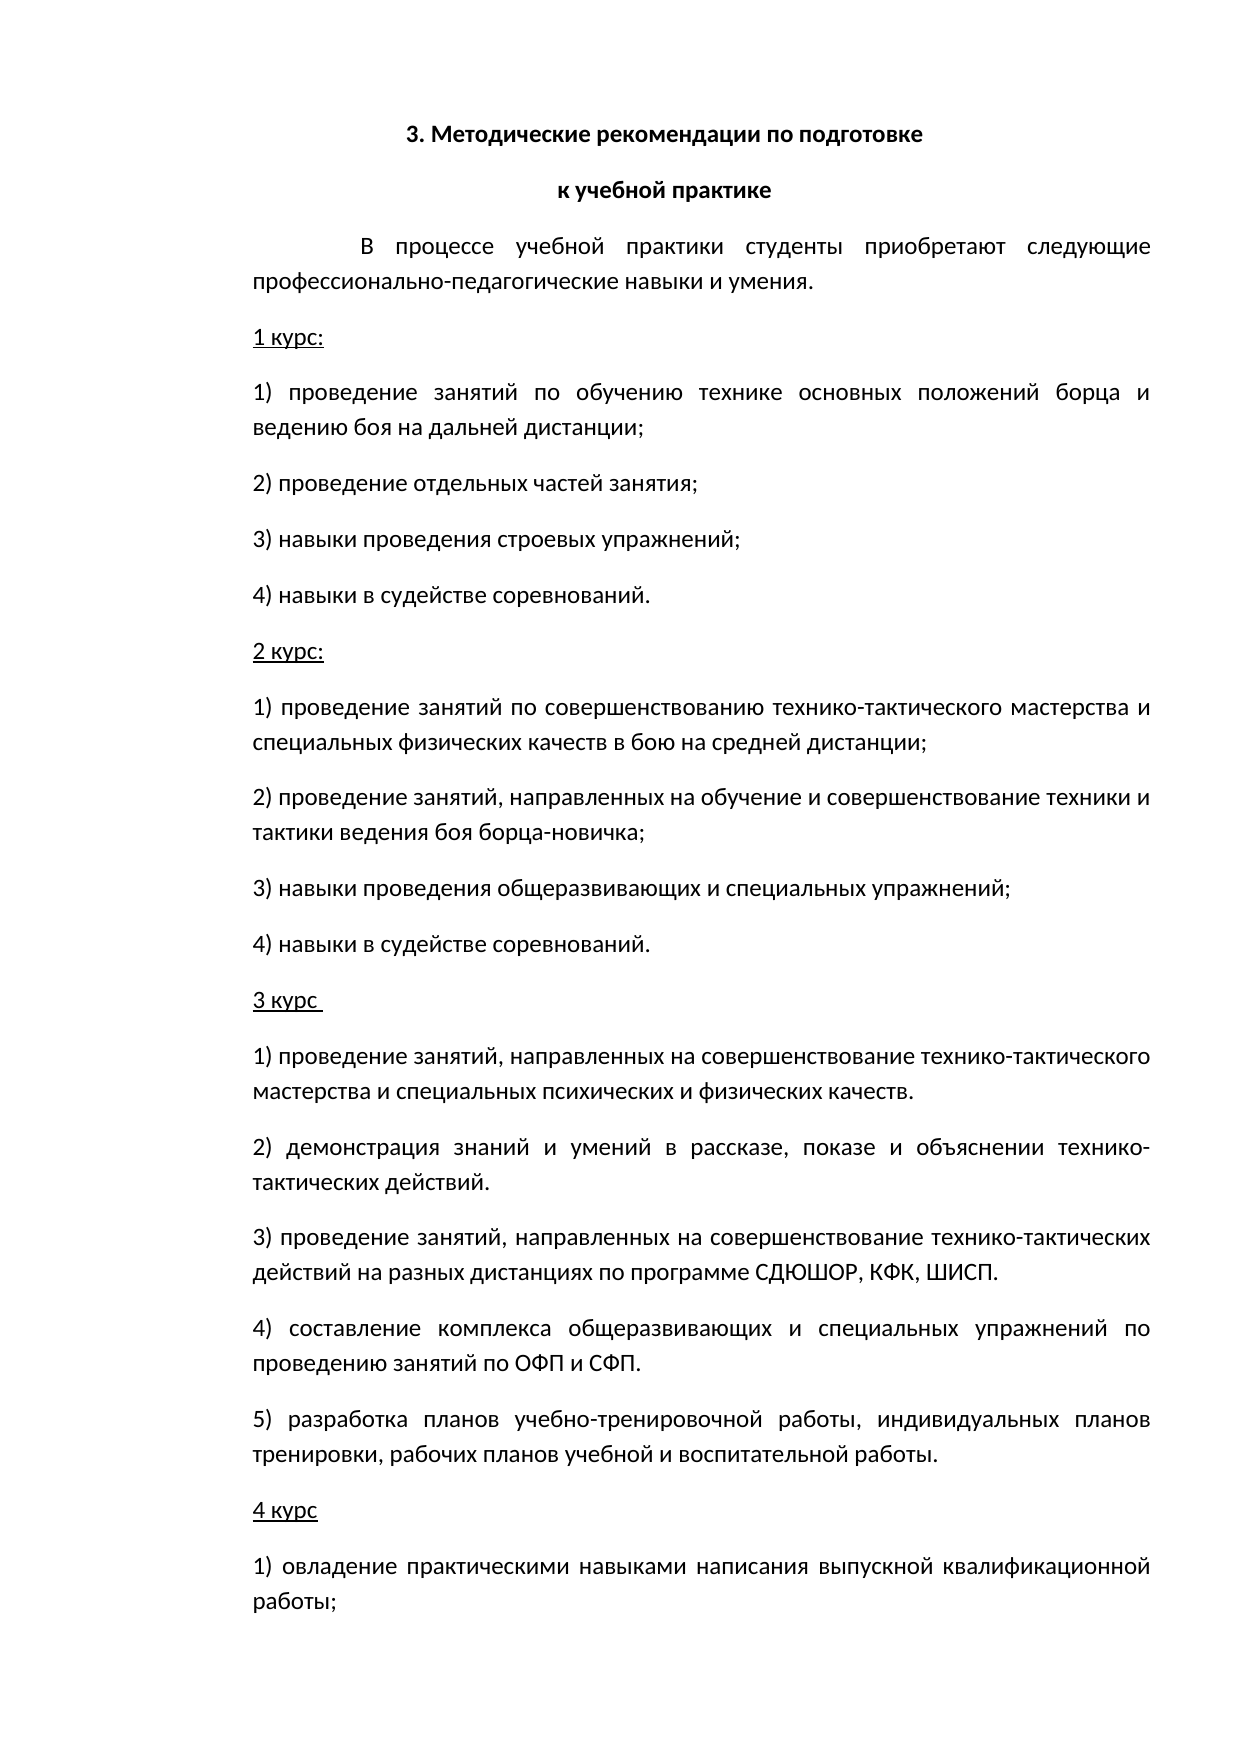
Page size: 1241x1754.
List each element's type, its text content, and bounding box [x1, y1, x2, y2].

text 1 курс: [252, 321, 1152, 351]
text 2) проведение отдельных частей занятия; [252, 467, 1152, 498]
text 1) проведение занятий по совершенствованию технико-тактического мастерства и специальных физических качеств в бою на средней дистанции; [252, 691, 1152, 756]
text 1) овладение практическими навыками написания выпускной квалификационной работы; [252, 1550, 1152, 1615]
text 2) проведение занятий, направленных на обучение и совершенствование техники и тактики ведения боя борца-новичка; [252, 781, 1152, 847]
text 1) проведение занятий по обучению технике основных положений борца и ведению боя на дальней дистанции; [252, 376, 1152, 442]
text 3 курс [252, 984, 1152, 1014]
text к учебной практике [177, 174, 1152, 204]
text 4) навыки в судействе соревнований. [252, 928, 1152, 959]
text 2) демонстрация знаний и умений в рассказе, показе и объяснении технико-тактических действий. [252, 1131, 1152, 1196]
text 1) проведение занятий, направленных на совершенствование технико-тактического мастерства и специальных психических и физических качеств. [252, 1040, 1152, 1105]
text 3) навыки проведения общеразвивающих и специальных упражнений; [252, 872, 1152, 903]
text 3. Методические рекомендации по подготовке [177, 118, 1152, 149]
text 3) навыки проведения строевых упражнений; [252, 523, 1152, 554]
text 3) проведение занятий, направленных на совершенствование технико-тактических действий на разных дистанциях по программе СДЮШОР, КФК, ШИСП. [252, 1221, 1152, 1287]
text 4) составление комплекса общеразвивающих и специальных упражнений по проведению занятий по ОФП и СФП. [252, 1312, 1152, 1378]
text В процессе учебной практики студенты приобретают следующие профессионально-педагогические навыки и умения. [252, 230, 1152, 295]
text 2 курс: [252, 635, 1152, 665]
text 5) разработка планов учебно-тренировочной работы, индивидуальных планов тренировки, рабочих планов учебной и воспитательной работы. [252, 1403, 1152, 1469]
text 4) навыки в судействе соревнований. [252, 579, 1152, 609]
text 4 курс [252, 1494, 1152, 1524]
